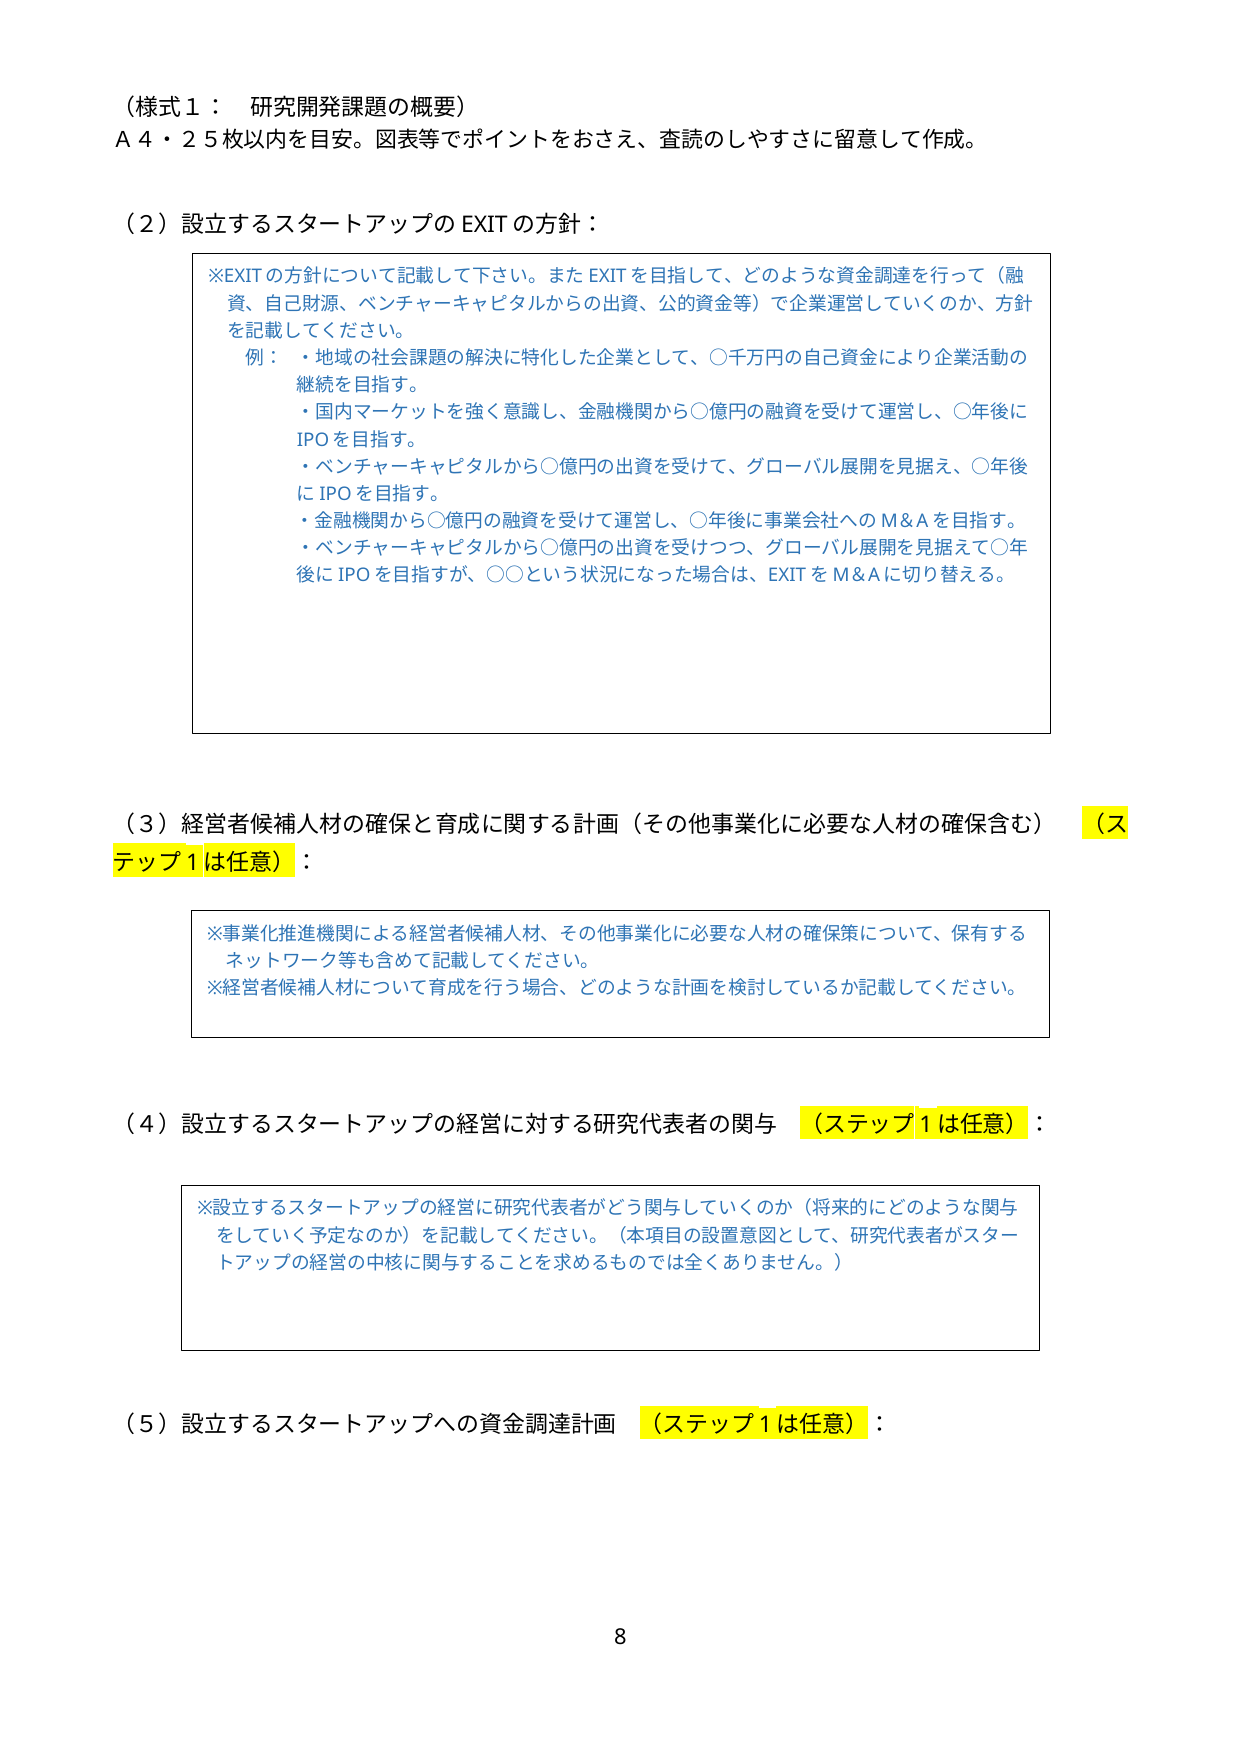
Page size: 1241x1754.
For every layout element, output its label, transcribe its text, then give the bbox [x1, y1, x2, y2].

text （４）設立するスタートアップの経営に対する研究代表者の関与 （ステップ1は任意）： [112, 1104, 1128, 1141]
text （２）設立するスタートアップのEXITの方針： [112, 204, 1128, 241]
text （５）設立するスタートアップへの資金調達計画 （ステップ1は任意）： [112, 1404, 1128, 1441]
text （３）経営者候補人材の確保と育成に関する計画（その他事業化に必要な人材の確保含む） （ステップ1は任意）： [112, 804, 1128, 879]
